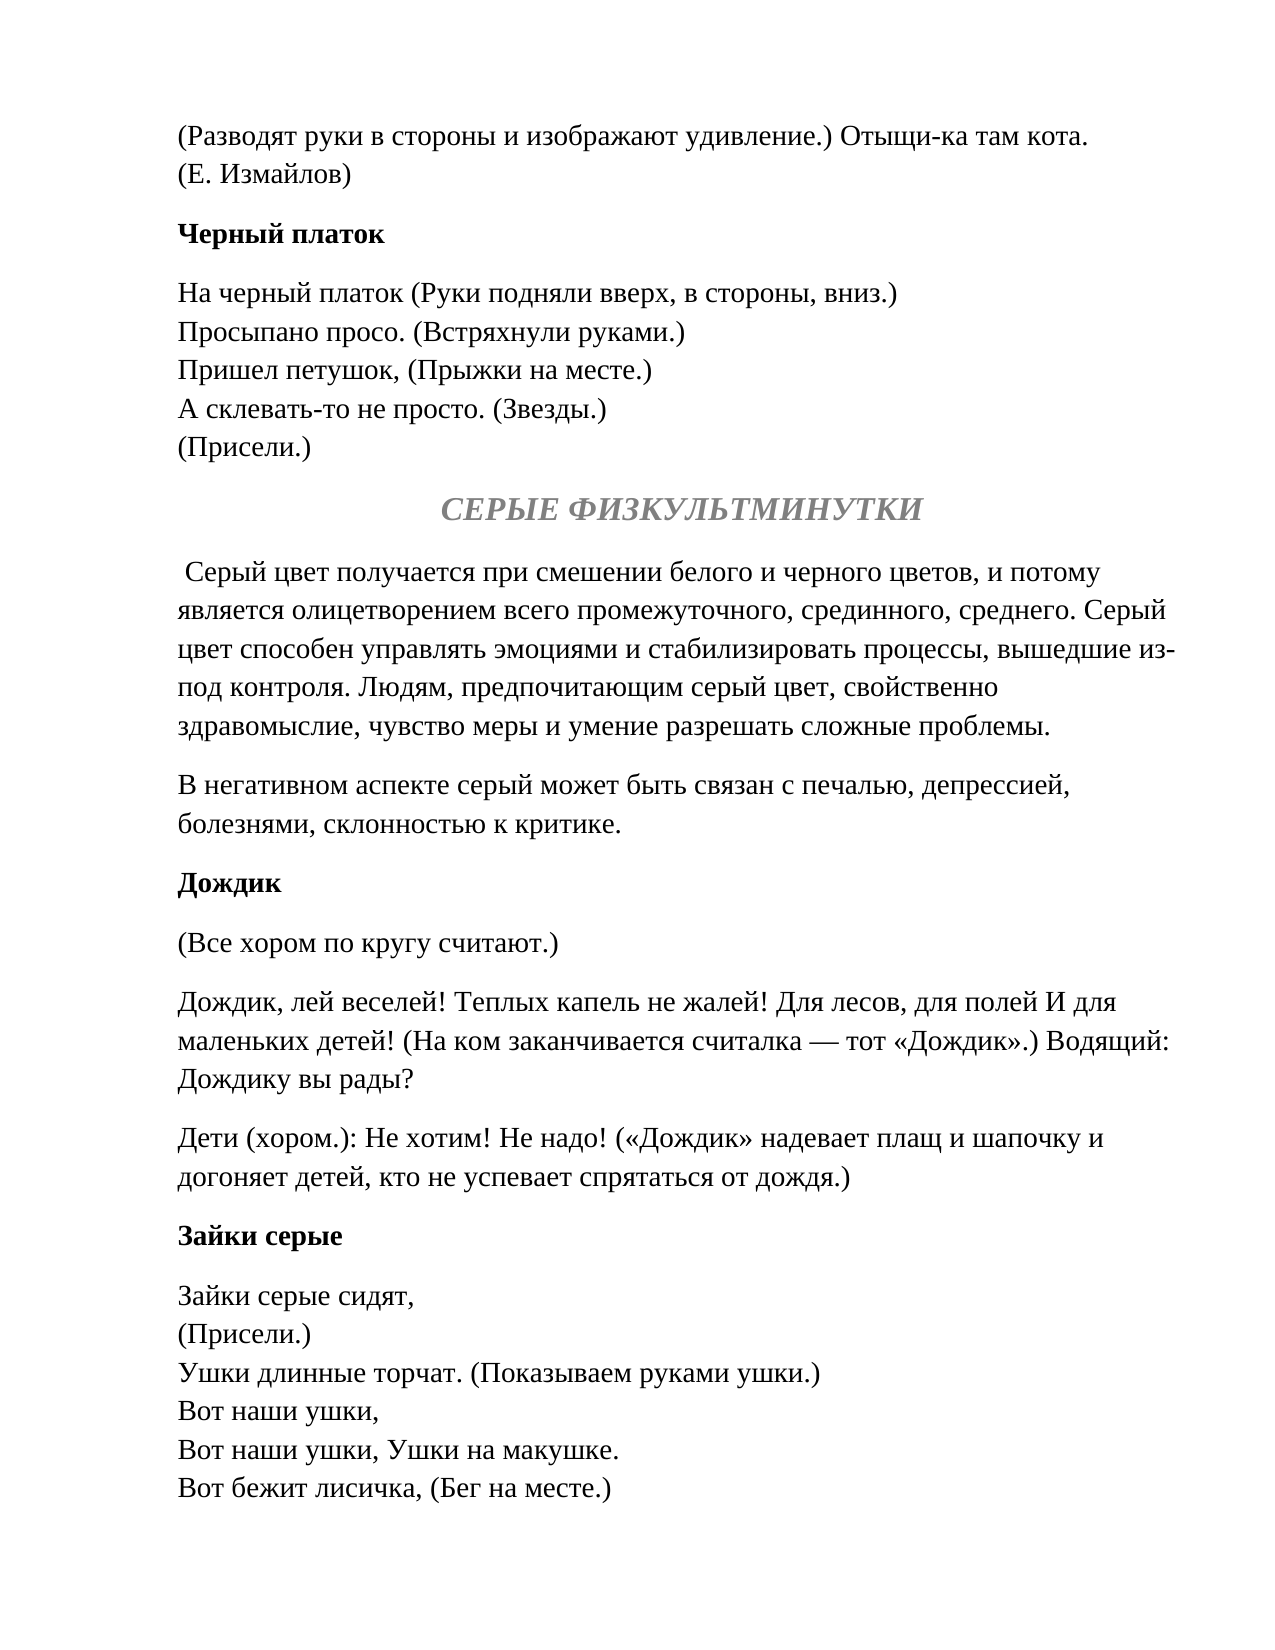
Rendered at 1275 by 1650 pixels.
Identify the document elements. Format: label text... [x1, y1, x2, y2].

text Просыпано просо. (Встряхнули руками.) [177, 314, 1186, 347]
text Вот наши ушки, [177, 1393, 1186, 1427]
text Вот бежит лисичка, (Бег на месте.) [177, 1471, 1186, 1504]
text А склевать-то не просто. (Звезды.) [177, 391, 1186, 424]
text Зайки серые [177, 1218, 1186, 1252]
text Пришел петушок, (Прыжки на месте.) [177, 352, 1186, 386]
text В негативном аспекте серый может быть связан с печалью, депрессией, болезнями, склонностью к критике. [177, 767, 1186, 839]
text На черный платок (Руки подняли вверх, в стороны, вниз.) [177, 275, 1186, 309]
text Вот наши ушки, Ушки на макушке. [177, 1432, 1186, 1466]
text СЕРЫЕ ФИЗКУЛЬТМИНУТКИ [177, 489, 1186, 527]
text Ушки длинные торчат. (Показываем руками ушки.) [177, 1355, 1186, 1388]
text Дождик [177, 865, 1186, 899]
text (Присели.) [177, 1316, 1186, 1350]
text Дети (хором.): Не хотим! Не надо! («Дождик» надевает плащ и шапочку и догоняет детей, кто не успевает спрятаться от дождя.) [177, 1121, 1186, 1193]
text (Разводят руки в стороны и изображают удивление.) Отыщи-ка там кота. [177, 118, 1186, 152]
text Дождик, лей веселей! Теплых капель не жалей! Для лесов, для полей И для маленьких детей! (На ком заканчивается считалка — тот «Дождик».) Водящий: Дождику вы рады? [177, 984, 1186, 1095]
text (Присели.) [177, 429, 1186, 463]
text Черный платок [177, 216, 1186, 249]
text Зайки серые сидят, [177, 1278, 1186, 1311]
text (Все хором по кругу считают.) [177, 925, 1186, 958]
text Серый цвет получается при смешении белого и черного цветов, и потому является олицетворением всего промежуточного, срединного, среднего. Серый цвет способен управлять эмоциями и стабилизировать процессы, вышедшие из-под контроля. Людям, предпочитающим серый цвет, свойственно здравомыслие, чувство меры и умение разрешать сложные проблемы. [177, 554, 1186, 742]
text (Е. Измайлов) [177, 157, 1186, 190]
